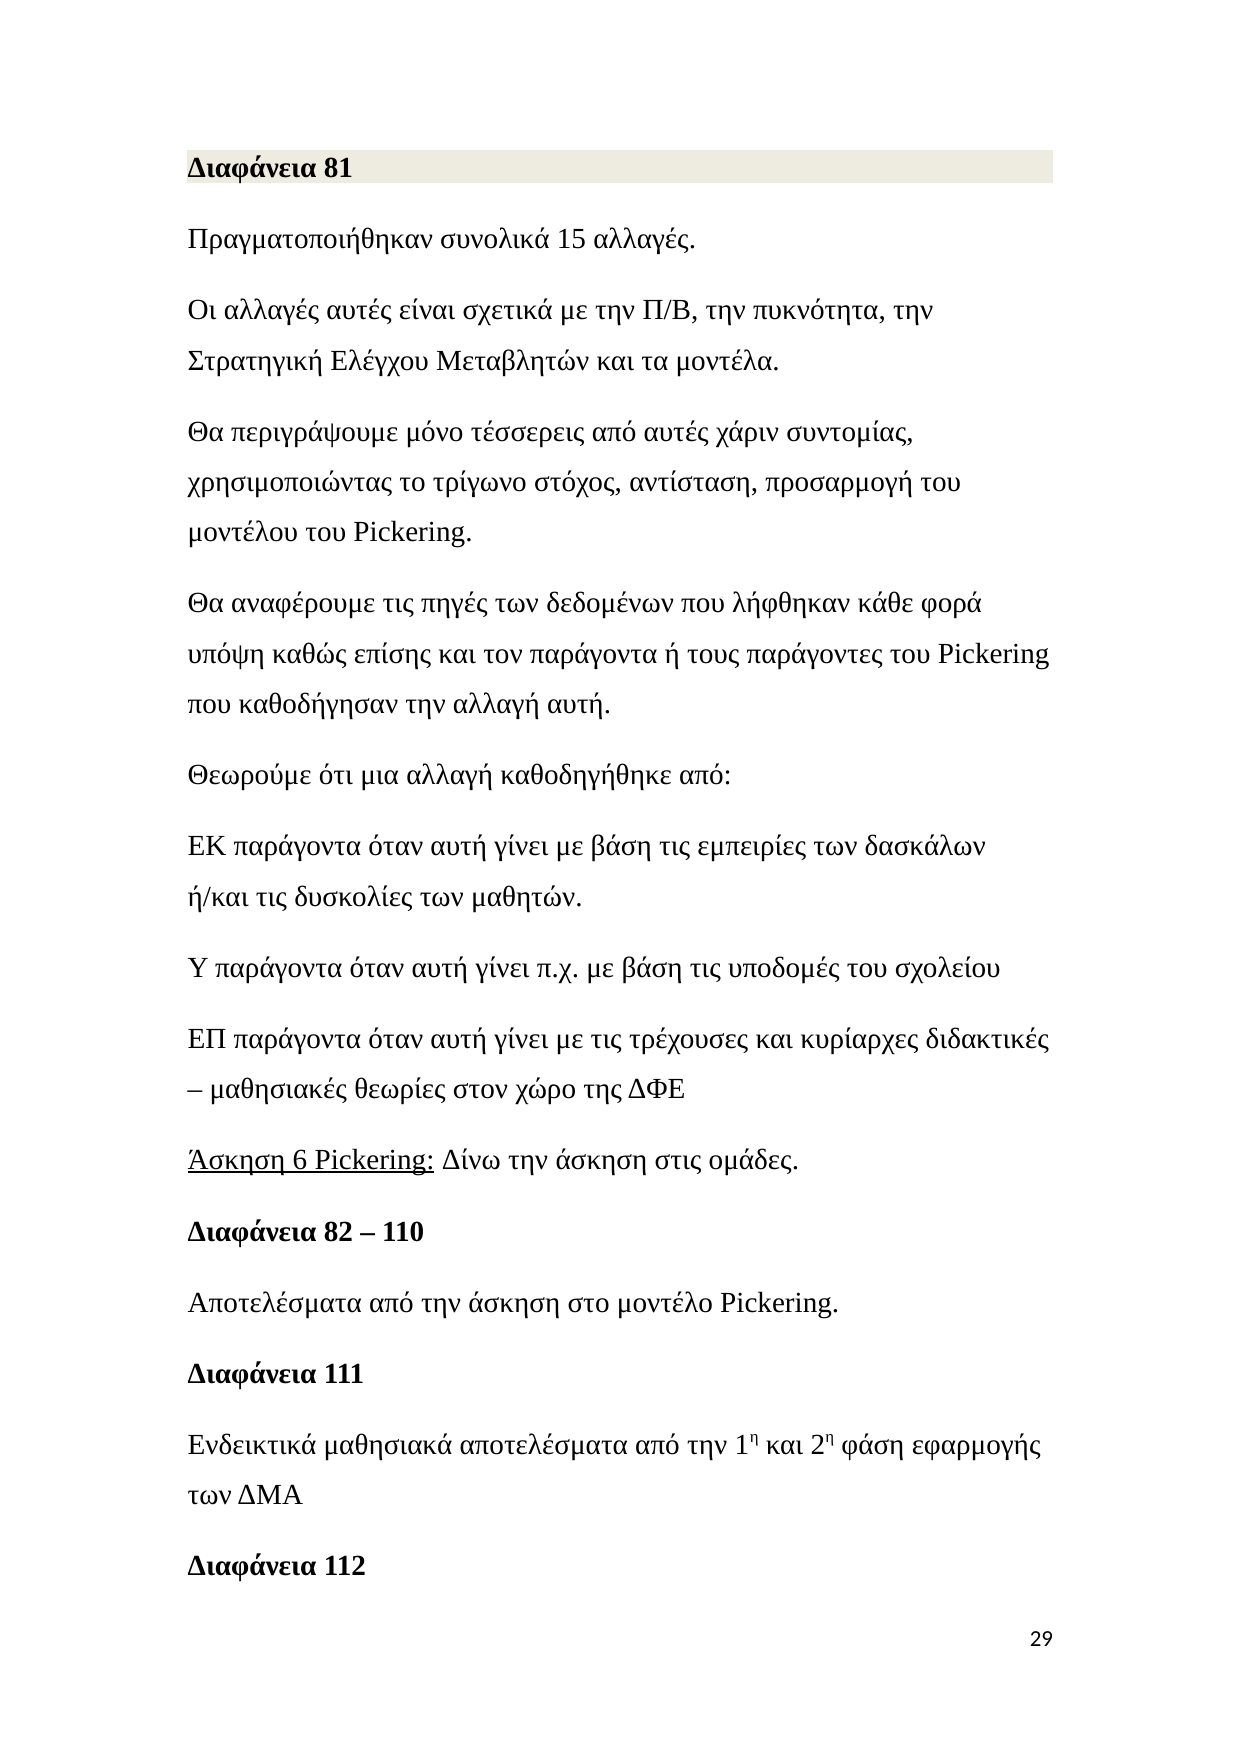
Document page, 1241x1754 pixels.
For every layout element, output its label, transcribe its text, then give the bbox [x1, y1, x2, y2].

text Διαφάνεια 81 [187, 150, 1053, 183]
text Διαφάνεια 112 [187, 1548, 1053, 1582]
text Θεωρούμε ότι μια αλλαγή καθοδηγήθηκε από: [187, 757, 1053, 791]
text ΕΚ παράγοντα όταν αυτή γίνει με βάση τις εμπειρίες των δασκάλων ή/και τις δυσκολίες των μαθητών. [187, 828, 1053, 912]
text Διαφάνεια 111 [187, 1356, 1053, 1389]
text Θα περιγράψουμε μόνο τέσσερεις από αυτές χάριν συντομίας, χρησιμοποιώντας το τρίγωνο στόχος, αντίσταση, προσαρμογή του μοντέλου του Pickering. [187, 414, 1053, 548]
text Άσκηση 6 Pickering: Δίνω την άσκηση στις ομάδες. [187, 1142, 1053, 1176]
text Διαφάνεια 82 – 110 [187, 1214, 1053, 1247]
text Αποτελέσματα από την άσκηση στο μοντέλο Pickering. [187, 1285, 1053, 1318]
text ΕΠ παράγοντα όταν αυτή γίνει με τις τρέχουσες και κυρίαρχες διδακτικές – μαθησιακές θεωρίες στον χώρο της ΔΦΕ [187, 1021, 1053, 1105]
text Πραγματοποιήθηκαν συνολικά 15 αλλαγές. [187, 221, 1053, 255]
text Υ παράγοντα όταν αυτή γίνει π.χ. με βάση τις υποδομές του σχολείου [187, 950, 1053, 983]
text Ενδεικτικά μαθησιακά αποτελέσματα από την 1η και 2η φάση εφαρμογής των ΔΜΑ [187, 1427, 1053, 1511]
text Θα αναφέρουμε τις πηγές των δεδομένων που λήφθηκαν κάθε φορά υπόψη καθώς επίσης και τον παράγοντα ή τους παράγοντες του Pickering που καθοδήγησαν την αλλαγή αυτή. [187, 586, 1053, 720]
text Οι αλλαγές αυτές είναι σχετικά με την Π/Β, την πυκνότητα, την Στρατηγική Ελέγχου Μεταβλητών και τα μοντέλα. [187, 292, 1053, 376]
